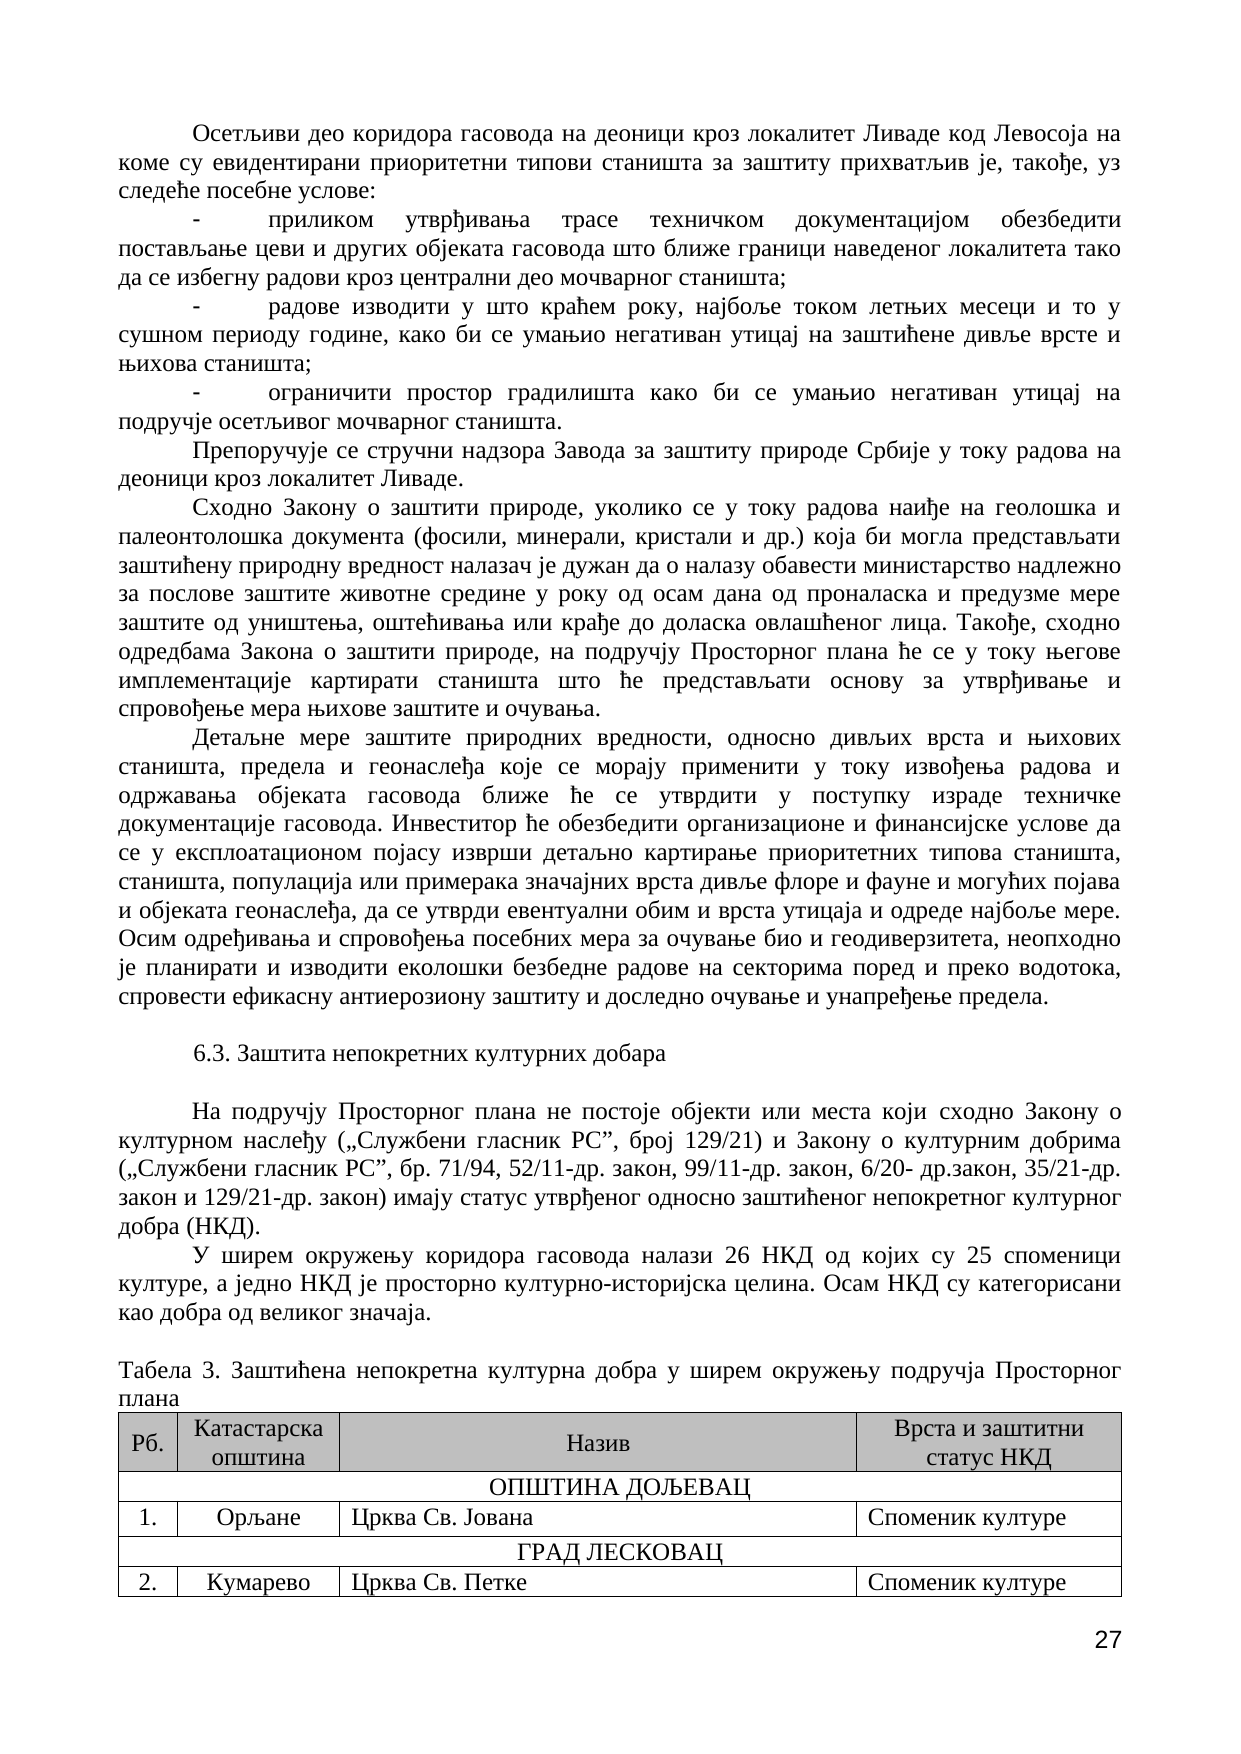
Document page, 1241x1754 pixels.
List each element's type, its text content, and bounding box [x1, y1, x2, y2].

table_cell ОПШТИНА ДОЉЕВАЦ [119, 1472, 1121, 1501]
text Препоручује се стручни надзора Завода за заштиту природе Србије у току радова на деоници кроз локалитет Ливаде. [118, 435, 1122, 492]
list приликом утврђивања трасе техничком документацијом обезбедити постављање цеви и других објеката гасовода што ближе граници наведеног локалитета тако да се избегну радови кроз централни део мочварног станишта; [118, 204, 1122, 291]
table_cell 2. [119, 1567, 177, 1596]
table_cell Споменик културе [857, 1567, 1121, 1596]
table_cell ГРАД ЛЕСКОВАЦ [119, 1537, 1121, 1566]
table_cell Орљане [178, 1502, 339, 1536]
table_cell Црква Св. Петке [340, 1567, 856, 1596]
table_cell Споменик културе [857, 1502, 1121, 1536]
table_cell Кумарево [178, 1567, 339, 1596]
text У ширем окружењу коридора гасовода налази 26 НКД од којих су 25 споменици културе, а једно НКД је просторно културно-историјска целина. Осам НКД су категорисани као добра од великог значаја. [118, 1240, 1122, 1326]
table_header Назив [340, 1413, 856, 1471]
text На подручју Просторног плана не постоје објекти или места који сходно Закону о културном наслеђу („Службени гласник РС”, број 129/21) и Закону о културним добрима („Службени гласник РС”, бр. 71/94, 52/11-др. закон, 99/11-др. закон, 6/20- др.закон, 35/21-др. закон и 129/21-др. закон) имају статус утврђеног односно заштићеног непокретног културног добра (НКД). [118, 1096, 1122, 1240]
text Табела 3. Заштићена непокретна културна добра у ширем окружењу подручја Просторног плана [118, 1355, 1122, 1412]
text Осетљиви део коридора гасовода на деоници кроз локалитет Ливаде код Левосоја на коме су евидентирани приоритетни типови станишта за заштиту прихватљив је, такође, уз следеће посебне услове: [118, 118, 1122, 204]
list радове изводити у што краћем року, најбоље током летњих месеци и то у сушном периоду године, како би се умањио негативан утицај на заштићене дивље врсте и њихова станишта; [118, 291, 1122, 377]
table_cell Црква Св. Јована [340, 1502, 856, 1536]
text Сходно Закону о заштити природе, уколико се у току радова наиђе на геолошка и палеонтолошка документа (фосили, минерали, кристали и др.) која би могла представљати заштићену природну вредност налазач је дужан да о налазу обавести министарство надлежно за послове заштите животне средине у року од осам дана од проналаска и предузме мере заштите од уништења, оштећивања или крађе до доласка овлашћеног лица. Такође, сходно одредбама Закона о заштити природе, на подручју Просторног плана ће се у току његове имплементације картирати станишта што ће представљати основу за утврђивање и спровођење мера њихове заштите и очувања. [118, 492, 1122, 722]
list ограничити простор градилишта како би се умањио негативан утицај на подручје осетљивог мочварног станишта. [118, 377, 1122, 435]
table_cell 1. [119, 1502, 177, 1536]
text Детаљне мере заштите природних вредности, односно дивљих врста и њихових станишта, предела и геонаслеђа које се морају применити у току извођења радова и одржавања објеката гасовода ближе ће се утврдити у поступку израде техничке документације гасовода. Инвеститор ће обезбедити организационе и финансијске услове да се у експлоатационом појасу изврши детаљно картирање приоритетних типова станишта, станишта, популација или примерака значајних врста дивље флоре и фауне и могућих појава и објеката геонаслеђа, да се утврди евентуални обим и врста утицаја и одреде најбоље мере. Осим одређивања и спровођења посебних мера за очување био и геодиверзитета, неопходно је планирати и изводити еколошки безбедне радове на секторима поред и преко водотока, спровести ефикасну антиерозиону заштиту и доследно очување и унапређење предела. [118, 722, 1122, 1010]
table_header Врста и заштитни статус НКД [857, 1413, 1121, 1471]
subtitle 6.3. Заштита непокретних културних добара [118, 1038, 1122, 1067]
table_header Катастарска општина [178, 1413, 339, 1471]
table_header Рб. [119, 1413, 177, 1471]
